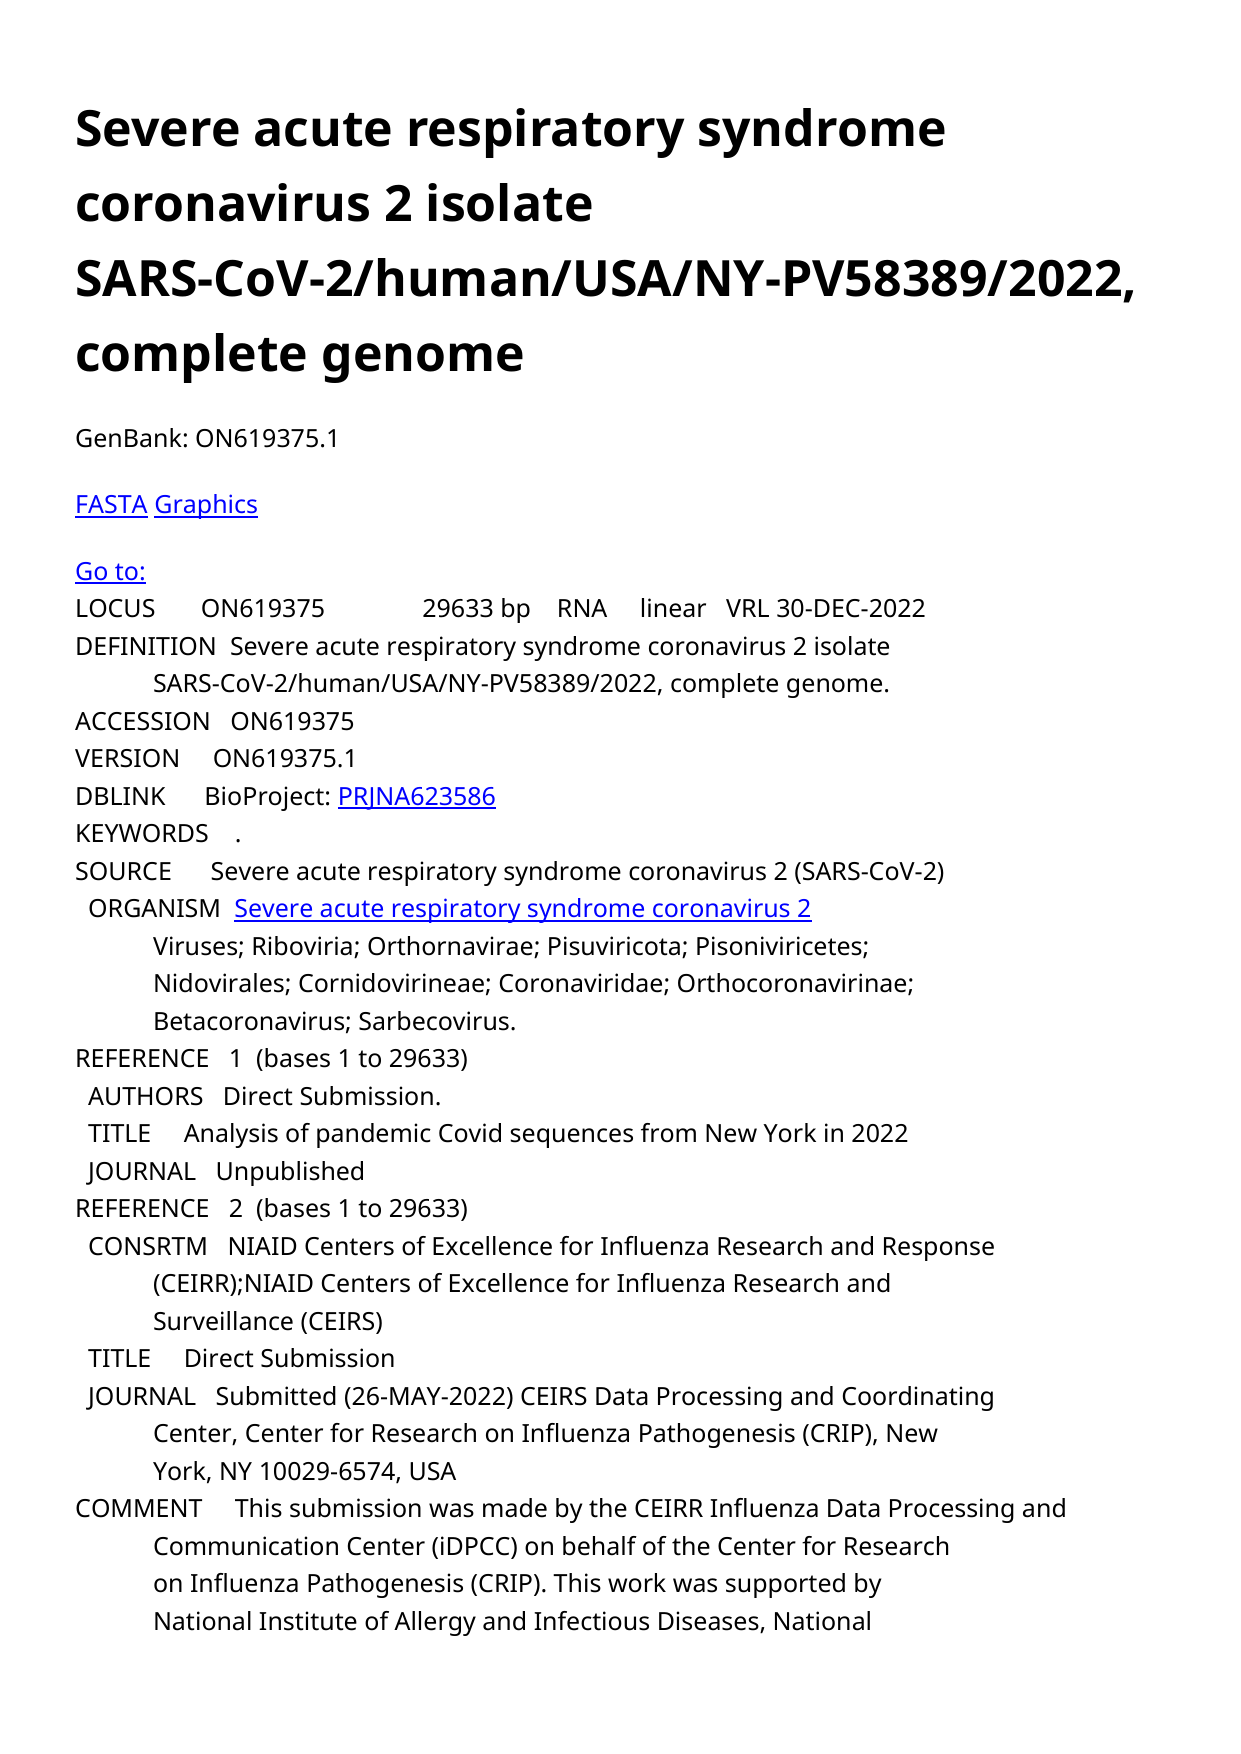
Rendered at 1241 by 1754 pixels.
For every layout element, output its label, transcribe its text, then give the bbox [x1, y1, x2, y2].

text TITLE Analysis of pandemic Covid sequences from New York in 2022 [75, 1114, 1165, 1152]
text York, NY 10029-6574, USA [75, 1452, 1165, 1489]
text LOCUS ON619375 29633 bp RNA linear VRL 30-DEC-2022 [75, 589, 1165, 627]
text Viruses; Riboviria; Orthornavirae; Pisuviricota; Pisoniviricetes; [75, 927, 1165, 964]
text GenBank: ON619375.1 [75, 419, 1165, 456]
text FASTA Graphics [75, 485, 1165, 523]
text JOURNAL Submitted (26-MAY-2022) CEIRS Data Processing and Coordinating [75, 1377, 1165, 1414]
text SARS-CoV-2/human/USA/NY-PV58389/2022, complete genome. [75, 664, 1165, 702]
text ACCESSION ON619375 [75, 702, 1165, 739]
text REFERENCE 1 (bases 1 to 29633) [75, 1039, 1165, 1077]
text VERSION ON619375.1 [75, 739, 1165, 777]
text ORGANISM Severe acute respiratory syndrome coronavirus 2 [75, 889, 1165, 927]
text KEYWORDS . [75, 814, 1165, 852]
text JOURNAL Unpublished [75, 1152, 1165, 1189]
text TITLE Direct Submission [75, 1339, 1165, 1377]
text Communication Center (iDPCC) on behalf of the Center for Research [75, 1527, 1165, 1564]
text Nidovirales; Cornidovirineae; Coronaviridae; Orthocoronavirinae; [75, 964, 1165, 1002]
text Center, Center for Research on Influenza Pathogenesis (CRIP), New [75, 1414, 1165, 1452]
text Surveillance (CEIRS) [75, 1302, 1165, 1339]
text DBLINK BioProject: PRJNA623586 [75, 777, 1165, 814]
text DEFINITION Severe acute respiratory syndrome coronavirus 2 isolate [75, 627, 1165, 664]
text COMMENT This submission was made by the CEIRR Influenza Data Processing and [75, 1489, 1165, 1527]
text AUTHORS Direct Submission. [75, 1077, 1165, 1114]
text REFERENCE 2 (bases 1 to 29633) [75, 1189, 1165, 1227]
text on Influenza Pathogenesis (CRIP). This work was supported by [75, 1564, 1165, 1602]
text SOURCE Severe acute respiratory syndrome coronavirus 2 (SARS-CoV-2) [75, 852, 1165, 889]
text CONSRTM NIAID Centers of Excellence for Influenza Research and Response [75, 1227, 1165, 1264]
text Go to: [75, 552, 1165, 589]
text Betacoronavirus; Sarbecovirus. [75, 1002, 1165, 1039]
text (CEIRR);NIAID Centers of Excellence for Influenza Research and [75, 1264, 1165, 1302]
text Severe acute respiratory syndrome coronavirus 2 isolate SARS-CoV-2/human/USA/NY-PV58389/2022, complete genome [75, 89, 1165, 389]
text National Institute of Allergy and Infectious Diseases, National [75, 1602, 1165, 1639]
